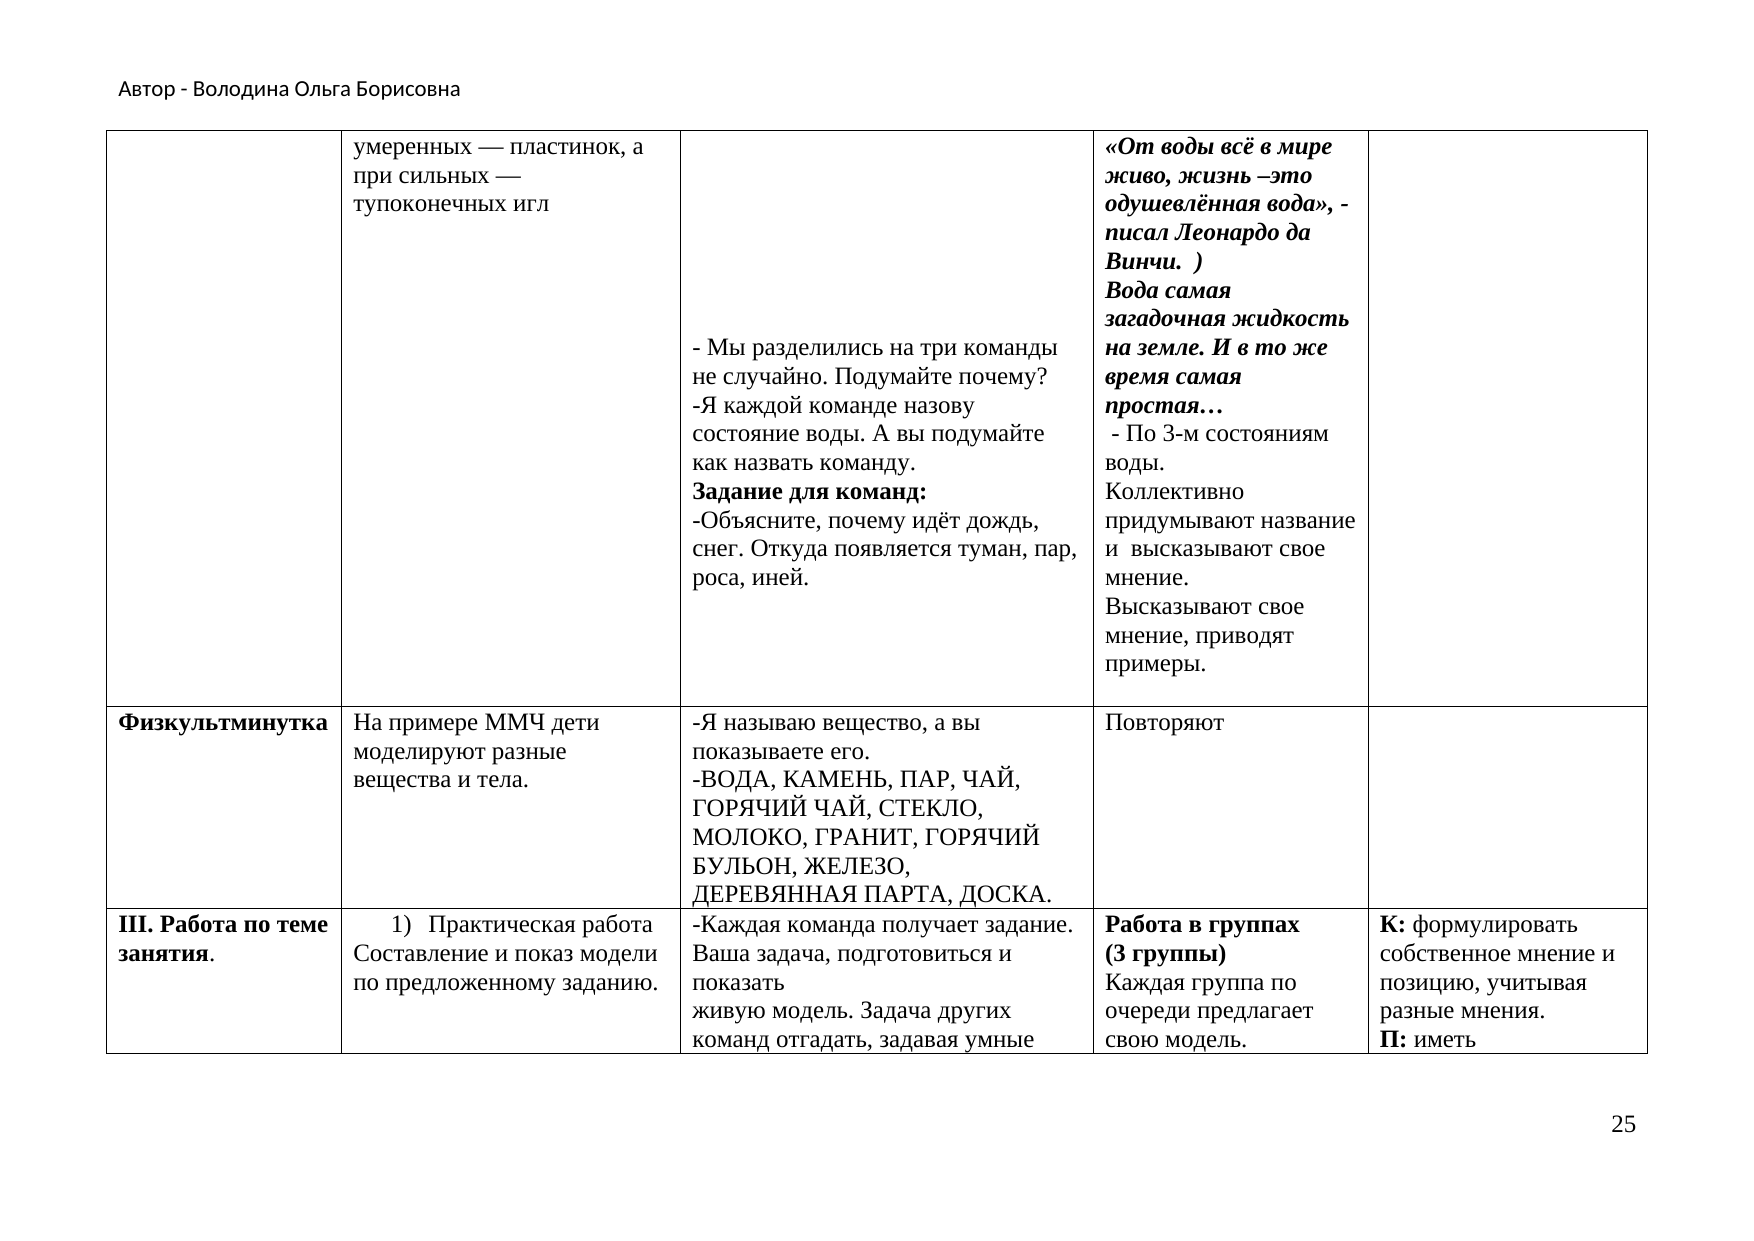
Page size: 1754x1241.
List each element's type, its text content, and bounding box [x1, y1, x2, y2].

table_cell Повторяют [1094, 707, 1368, 908]
table_cell -Я называю вещество, а вы показываете его. -ВОДА, КАМЕНЬ, ПАР, ЧАЙ, ГОРЯЧИЙ ЧАЙ, СТЕКЛО, МОЛОКО, ГРАНИТ, ГОРЯЧИЙ БУЛЬОН, ЖЕЛЕЗО, ДЕРЕВЯННАЯ ПАРТА, ДОСКА. [681, 707, 1093, 908]
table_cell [1369, 131, 1647, 706]
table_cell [681, 131, 1093, 706]
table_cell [342, 909, 680, 1053]
table_cell Физкультминутка [107, 707, 341, 908]
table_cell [681, 909, 1093, 1053]
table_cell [1094, 131, 1368, 706]
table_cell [1094, 909, 1368, 1053]
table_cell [1369, 909, 1647, 1053]
table_cell На примере ММЧ дети моделируют разные вещества и тела. [342, 707, 680, 908]
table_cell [107, 909, 341, 1053]
table_cell [1369, 707, 1647, 908]
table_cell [107, 131, 341, 706]
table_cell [342, 131, 680, 706]
